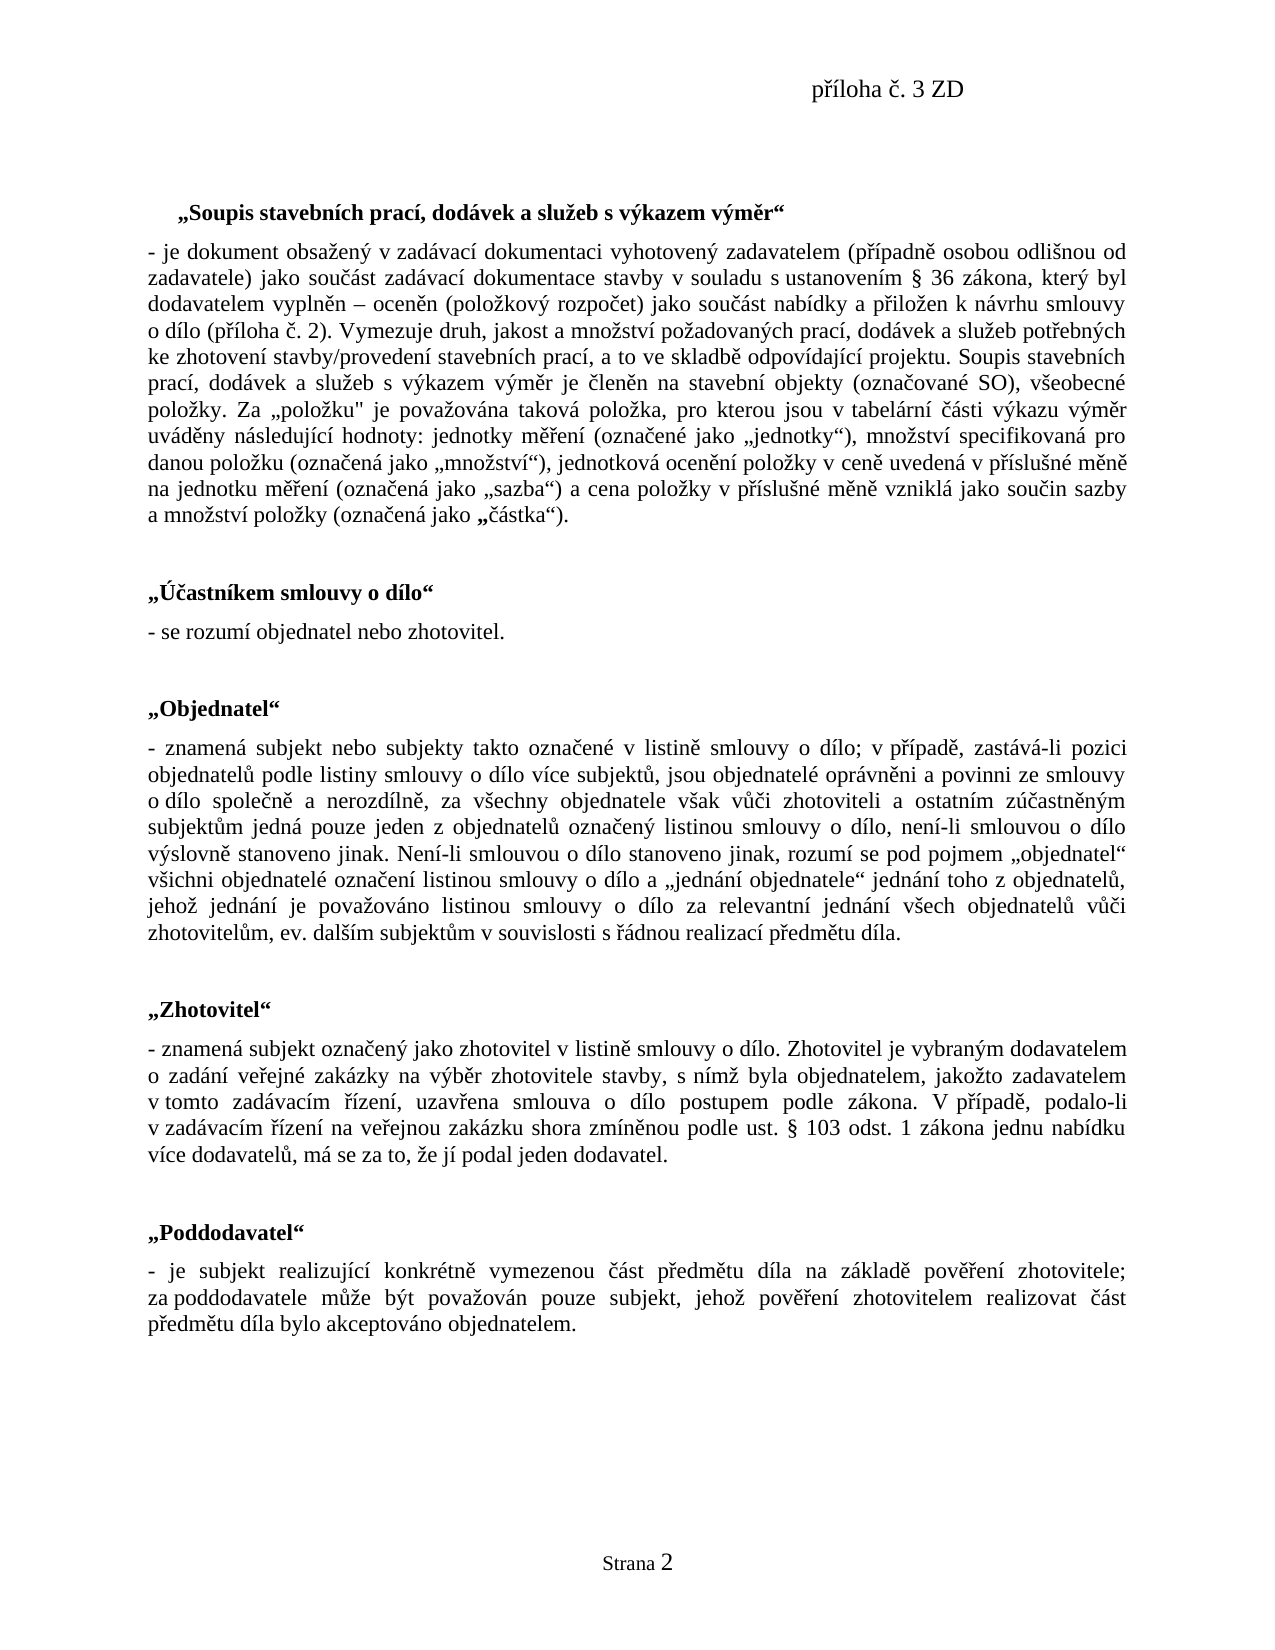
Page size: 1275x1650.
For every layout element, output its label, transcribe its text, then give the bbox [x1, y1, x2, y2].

text - je dokument obsažený v zadávací dokumentaci vyhotovený zadavatelem (případně osobou odlišnou od zadavatele) jako součást zadávací dokumentace stavby v souladu s ustanovením § 36 zákona, který byl dodavatelem vyplněn – oceněn (položkový rozpočet) jako součást nabídky a přiložen k návrhu smlouvy o dílo (příloha č. 2). Vymezuje druh, jakost a množství požadovaných prací, dodávek a služeb potřebných ke zhotovení stavby/provedení stavebních prací, a to ve skladbě odpovídající projektu. Soupis stavebních prací, dodávek a služeb s výkazem výměr je členěn na stavební objekty (označované SO), všeobecné položky. Za „položku" je považována taková položka, pro kterou jsou v tabelární části výkazu výměr uváděny následující hodnoty: jednotky měření (označené jako „jednotky“), množství specifikovaná pro danou položku (označená jako „množství“), jednotková ocenění položky v ceně uvedená v příslušné měně na jednotku měření (označená jako „sazba“) a cena položky v příslušné měně vzniklá jako součin sazby a množství položky (označená jako „částka“). [148, 238, 1127, 528]
text „Zhotovitel“ [148, 997, 1127, 1023]
text - se rozumí objednatel nebo zhotovitel. [148, 618, 1127, 644]
text - znamená subjekt označený jako zhotovitel v listině smlouvy o dílo. Zhotovitel je vybraným dodavatelem o zadání veřejné zakázky na výběr zhotovitele stavby, s nímž byla objednatelem, jakožto zadavatelem v tomto zadávacím řízení, uzavřena smlouva o dílo postupem podle zákona. V případě, podalo-li v zadávacím řízení na veřejnou zakázku shora zmíněnou podle ust. § 103 odst. 1 zákona jednu nabídku více dodavatelů, má se za to, že jí podal jeden dodavatel. [148, 1035, 1127, 1167]
text „Objednatel“ [148, 696, 1127, 722]
list „Soupis stavebních prací, dodávek a služeb s výkazem výměr“ [177, 199, 1127, 225]
text „Účastníkem smlouvy o dílo“ [148, 579, 1127, 605]
text - znamená subjekt nebo subjekty takto označené v listině smlouvy o dílo; v případě, zastává-li pozici objednatelů podle listiny smlouvy o dílo více subjektů, jsou objednatelé oprávněni a povinni ze smlouvy o dílo společně a nerozdílně, za všechny objednatele však vůči zhotoviteli a ostatním zúčastněným subjektům jedná pouze jeden z objednatelů označený listinou smlouvy o dílo, není-li smlouvou o dílo výslovně stanoveno jinak. Není-li smlouvou o dílo stanoveno jinak, rozumí se pod pojmem „objednatel“ všichni objednatelé označení listinou smlouvy o dílo a „jednání objednatele“ jednání toho z objednatelů, jehož jednání je považováno listinou smlouvy o dílo za relevantní jednání všech objednatelů vůči zhotovitelům, ev. dalším subjektům v souvislosti s řádnou realizací předmětu díla. [148, 734, 1127, 945]
text „Poddodavatel“ [148, 1218, 1127, 1245]
text - je subjekt realizující konkrétně vymezenou část předmětu díla na základě pověření zhotovitele; za poddodavatele může být považován pouze subjekt, jehož pověření zhotovitelem realizovat část předmětu díla bylo akceptováno objednatelem. [148, 1257, 1127, 1336]
